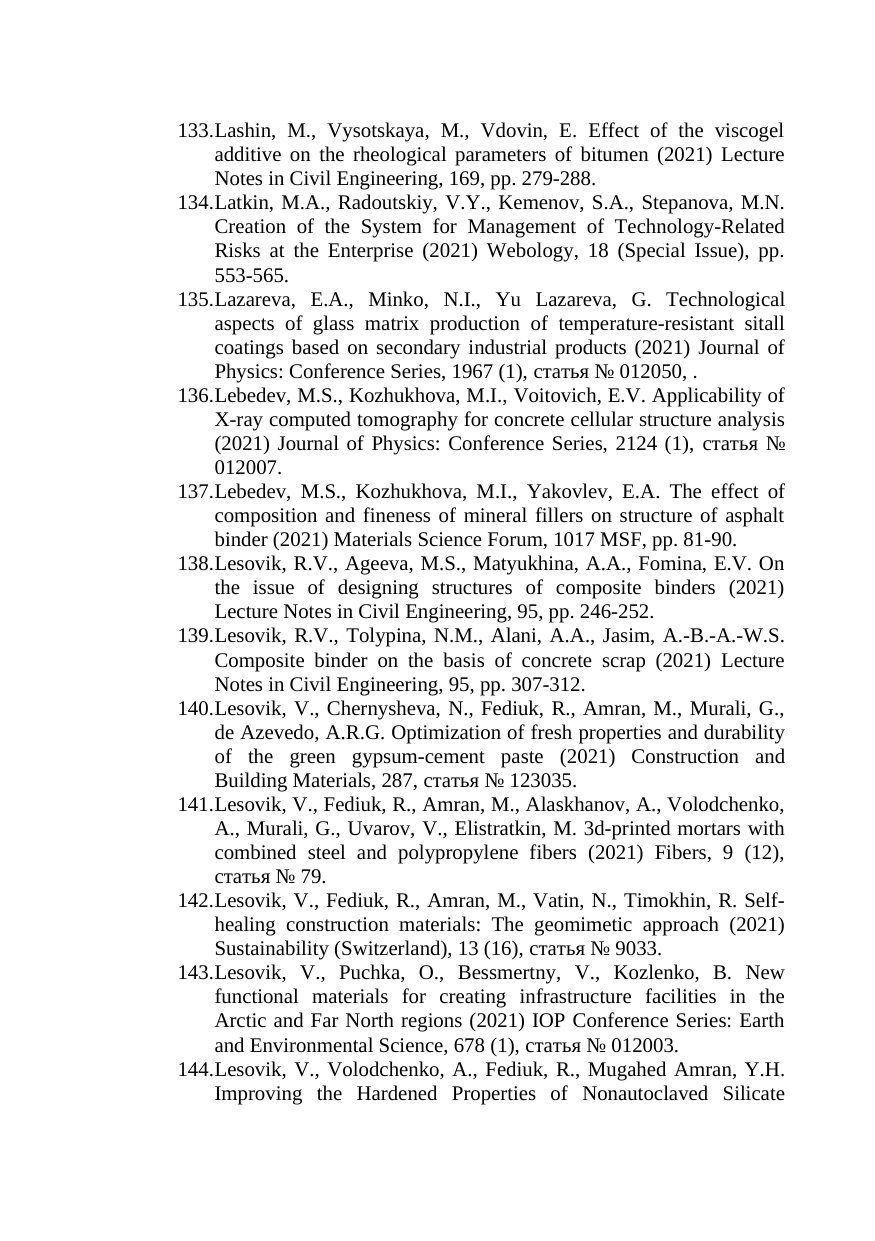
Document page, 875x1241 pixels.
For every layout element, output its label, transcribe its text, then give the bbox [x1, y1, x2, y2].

list Lesovik, R.V., Ageeva, M.S., Matyukhina, A.A., Fomina, E.V. On the issue of designing structures of composite binders (2021) Lecture Notes in Civil Engineering, 95, pp. 246-252. [177, 551, 786, 623]
list Lesovik, V., Chernysheva, N., Fediuk, R., Amran, M., Murali, G., de Azevedo, A.R.G. Optimization of fresh properties and durability of the green gypsum-cement paste (2021) Construction and Building Materials, 287, статья № 123035. [177, 696, 786, 792]
list Lesovik, V., Puchka, O., Bessmertny, V., Kozlenko, B. New functional materials for creating infrastructure facilities in the Arctic and Far North regions (2021) IOP Conference Series: Earth and Environmental Science, 678 (1), статья № 012003. [177, 960, 786, 1057]
list Lashin, M., Vysotskaya, M., Vdovin, E. Effect of the viscogel additive on the rheological parameters of bitumen (2021) Lecture Notes in Civil Engineering, 169, pp. 279-288. [177, 118, 786, 190]
list Lebedev, M.S., Kozhukhova, M.I., Voitovich, E.V. Applicability of X-ray computed tomography for concrete cellular structure analysis (2021) Journal of Physics: Conference Series, 2124 (1), статья № 012007. [177, 383, 786, 479]
list Lesovik, R.V., Tolypina, N.M., Alani, A.A., Jasim, A.-B.-A.-W.S. Composite binder on the basis of concrete scrap (2021) Lecture Notes in Civil Engineering, 95, pp. 307-312. [177, 623, 786, 696]
list Latkin, M.A., Radoutskiy, V.Y., Kemenov, S.A., Stepanova, M.N. Creation of the System for Management of Technology-Related Risks at the Enterprise (2021) Webology, 18 (Special Issue), pp. 553-565. [177, 190, 786, 287]
list Lebedev, M.S., Kozhukhova, M.I., Yakovlev, E.A. The effect of composition and fineness of mineral fillers on structure of asphalt binder (2021) Materials Science Forum, 1017 MSF, pp. 81-90. [177, 479, 786, 551]
list Lesovik, V., Fediuk, R., Amran, M., Alaskhanov, A., Volodchenko, A., Murali, G., Uvarov, V., Elistratkin, M. 3d-printed mortars with combined steel and polypropylene fibers (2021) Fibers, 9 (12), статья № 79. [177, 792, 786, 888]
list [177, 1057, 786, 1105]
list Lesovik, V., Fediuk, R., Amran, M., Vatin, N., Timokhin, R. Self-healing construction materials: The geomimetic approach (2021) Sustainability (Switzerland), 13 (16), статья № 9033. [177, 888, 786, 960]
list Lazareva, E.A., Minko, N.I., Yu Lazareva, G. Technological aspects of glass matrix production of temperature-resistant sitall coatings based on secondary industrial products (2021) Journal of Physics: Conference Series, 1967 (1), статья № 012050, . [177, 287, 786, 383]
